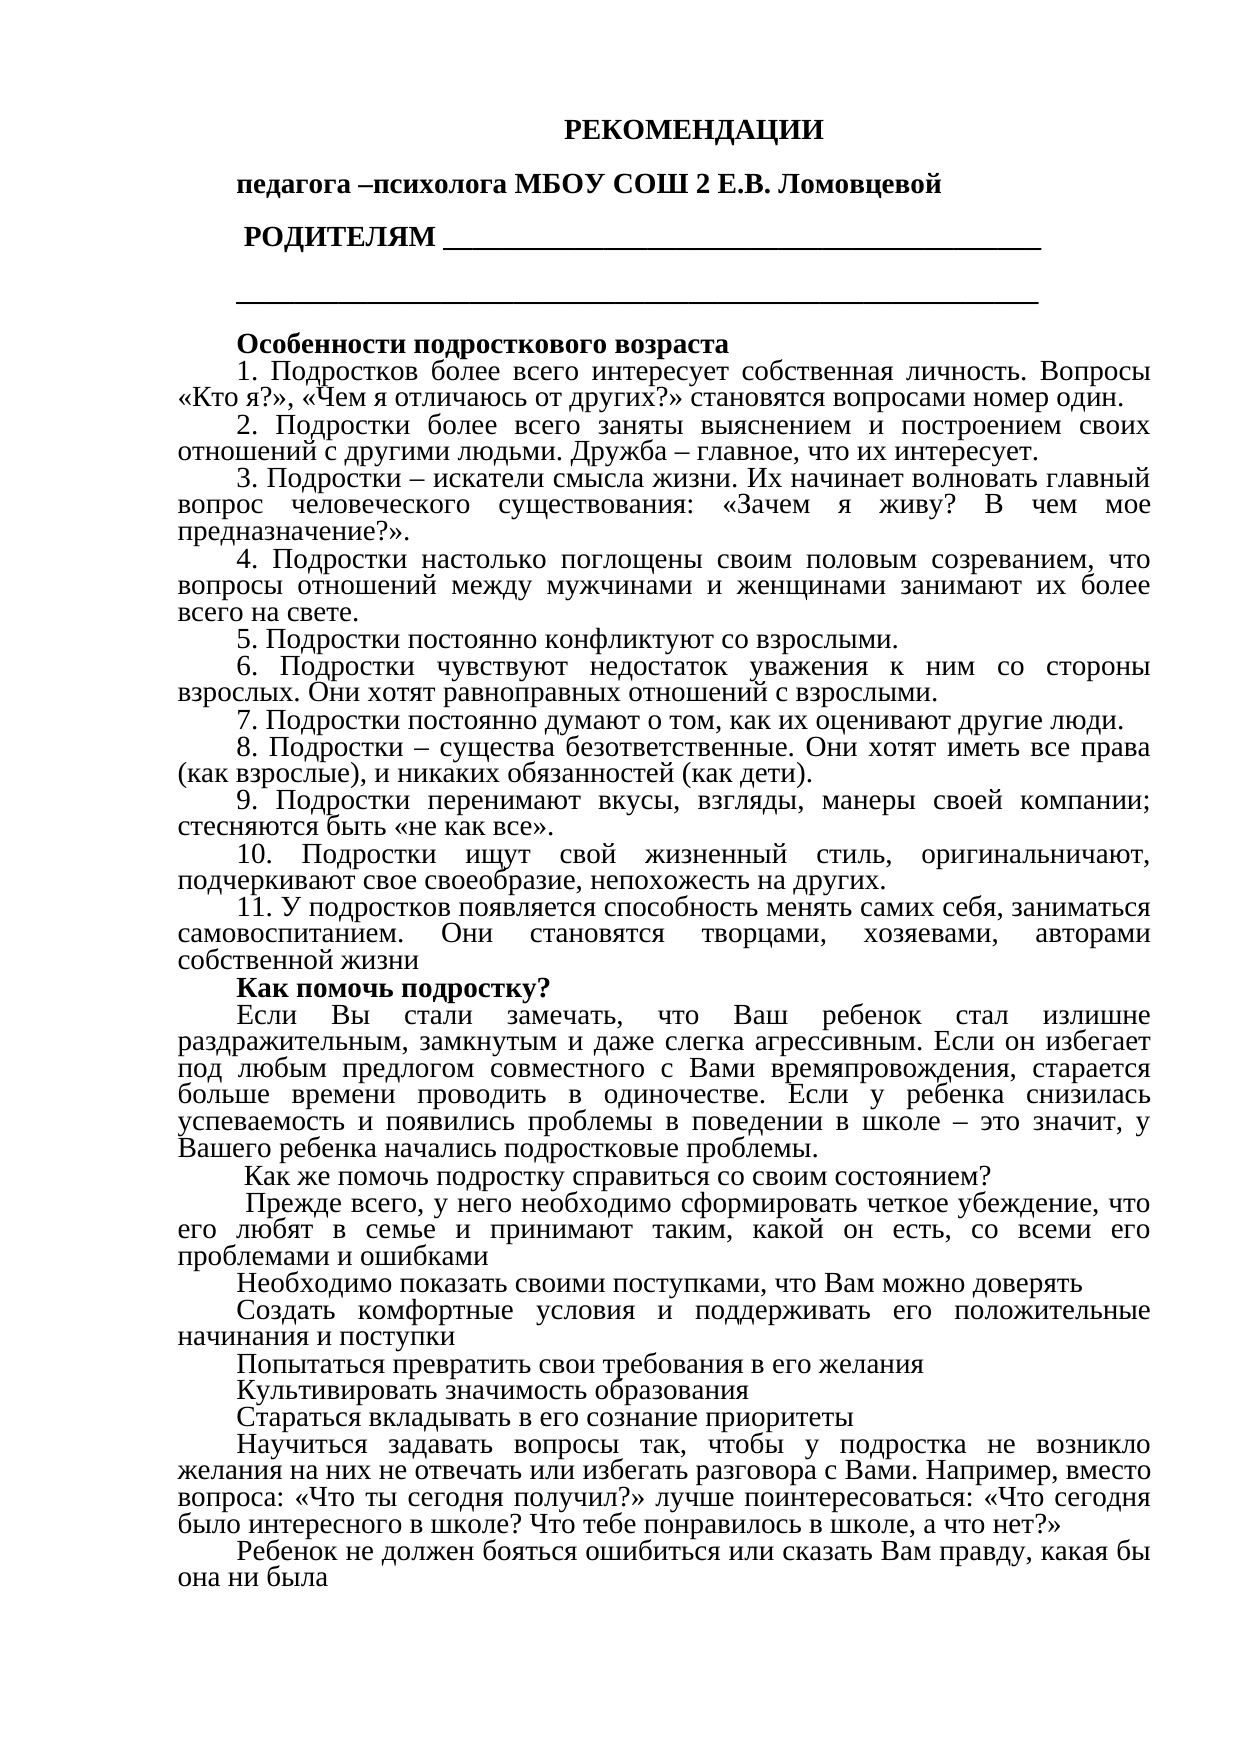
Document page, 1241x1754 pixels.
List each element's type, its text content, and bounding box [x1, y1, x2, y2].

text 11. У подростков появляется способность менять самих себя, заниматься самовоспитанием. Они становятся творцами, хозяевами, авторами собственной жизни [177, 896, 1152, 976]
text Прежде всего, у него необходимо сформировать четкое убеждение, что его любят в семье и принимают таким, какой он есть, со всеми его проблемами и ошибками [177, 1191, 1152, 1271]
text Если Вы стали замечать, что Ваш ребенок стал излишне раздражительным, замкнутым и даже слегка агрессивным. Если он избегает под любым предлогом совместного с Вами времяпровождения, старается больше времени проводить в одиночестве. Если у ребенка снизилась успеваемость и появились проблемы в поведении в школе – это значит, у Вашего ребенка начались подростковые проблемы. [177, 1003, 1152, 1164]
text Особенности подросткового возраста [177, 332, 1152, 359]
text 1. Подростков более всего интересует собственная личность. Вопросы «Кто я?», «Чем я отличаюсь от других?» становятся вопросами номер один. [177, 359, 1152, 413]
text 3. Подростки – искатели смысла жизни. Их начинает волновать главный вопрос человеческого существования: «Зачем я живу? В чем мое предназначение?». [177, 466, 1152, 547]
text 9. Подростки перенимают вкусы, взгляды, манеры своей компании; стесняются быть «не как все». [177, 788, 1152, 842]
text РЕКОМЕНДАЦИИ [177, 118, 1152, 145]
text 8. Подростки – существа безответственные. Они хотят иметь все права (как взрослые), и никаких обязанностей (как дети). [177, 734, 1152, 788]
text _______________________________________________________ [177, 279, 1152, 306]
text Как помочь подростку? [177, 976, 1152, 1003]
text 2. Подростки более всего заняты выяснением и построением своих отношений с другими людьми. Дружба – главное, что их интересует. [177, 413, 1152, 466]
text 6. Подростки чувствуют недостаток уважения к ним со стороны взрослых. Они хотят равноправных отношений с взрослыми. [177, 654, 1152, 708]
text Необходимо показать своими поступками, что Вам можно доверять [177, 1271, 1152, 1298]
text педагога –психолога МБОУ СОШ 2 Е.В. Ломовцевой [177, 172, 1152, 198]
text Ребенок не должен бояться ошибиться или сказать Вам правду, какая бы она ни была [177, 1539, 1152, 1593]
text Попытаться превратить свои требования в его желания [177, 1352, 1152, 1378]
text Стараться вкладывать в его сознание приоритеты [177, 1405, 1152, 1432]
text 7. Подростки постоянно думают о том, как их оценивают другие люди. [177, 708, 1152, 734]
text Как же помочь подростку справиться со своим состоянием? [177, 1164, 1152, 1191]
text Культивировать значимость образования [177, 1378, 1152, 1405]
text Создать комфортные условия и поддерживать его положительные начинания и поступки [177, 1298, 1152, 1352]
text 10. Подростки ищут свой жизненный стиль, оригинальничают, подчеркивают свое своеобразие, непохожесть на других. [177, 842, 1152, 896]
text РОДИТЕЛЯМ _________________________________________ [177, 225, 1152, 252]
text Научиться задавать вопросы так, чтобы у подростка не возникло желания на них не отвечать или избегать разговора с Вами. Например, вместо вопроса: «Что ты сегодня получил?» лучше поинтересоваться: «Что сегодня было интересного в школе? Что тебе понравилось в школе, а что нет?» [177, 1432, 1152, 1539]
text 4. Подростки настолько поглощены своим половым созреванием, что вопросы отношений между мужчинами и женщинами занимают их более всего на свете. [177, 547, 1152, 627]
text 5. Подростки постоянно конфликтуют со взрослыми. [177, 627, 1152, 654]
